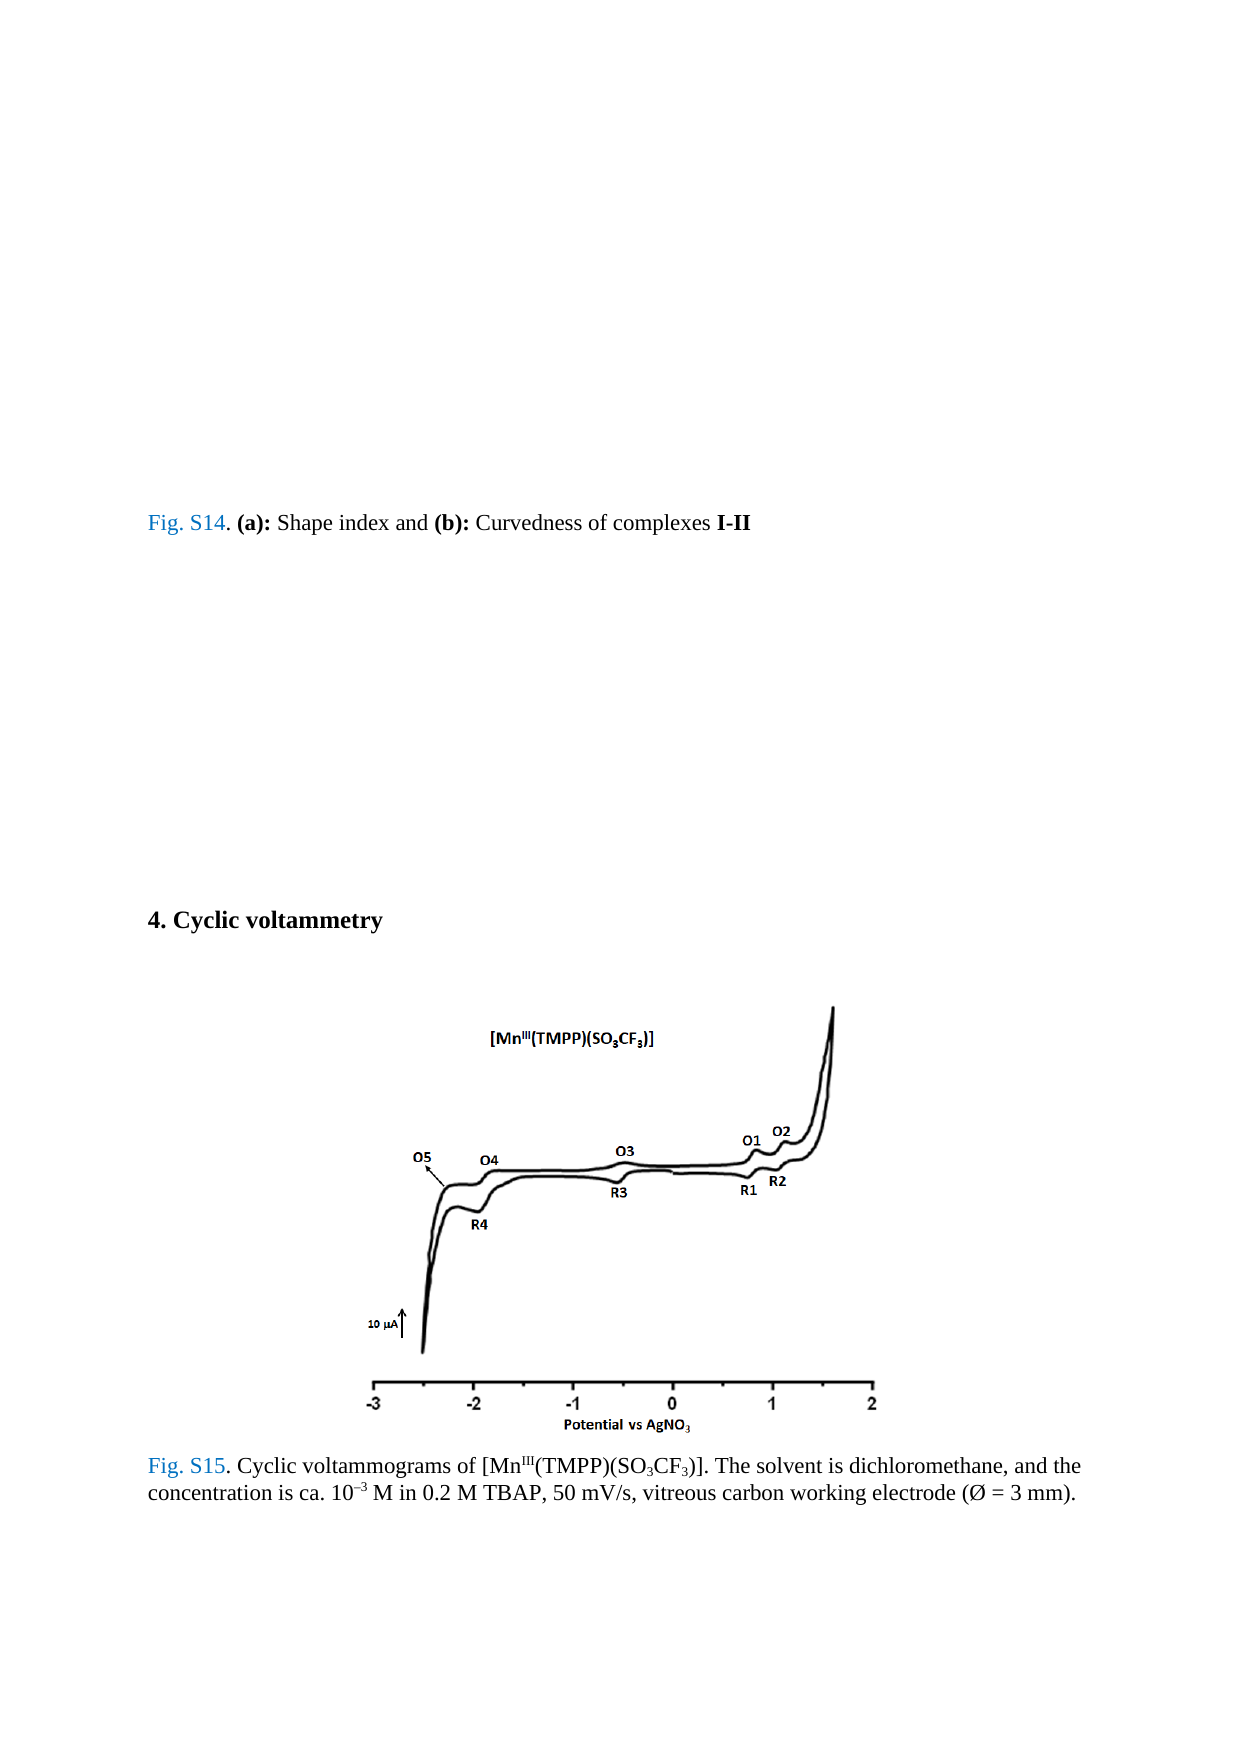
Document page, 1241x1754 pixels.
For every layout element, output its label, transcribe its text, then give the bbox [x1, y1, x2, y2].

text 4. Cyclic voltammetry [148, 905, 1093, 933]
text Fig. S14. (a): Shape index and (b): Curvedness of complexes I-II [148, 509, 1093, 536]
text Fig. S15. Cyclic voltammograms of [MnIII(TMPP)(SO3CF3)]. The solvent is dichloromethane, and the concentration is ca. 10–3 M in 0.2 M TBAP, 50 mV/s, vitreous carbon working electrode (Ø = 3 mm). [148, 1452, 1093, 1505]
picture [336, 994, 905, 1442]
